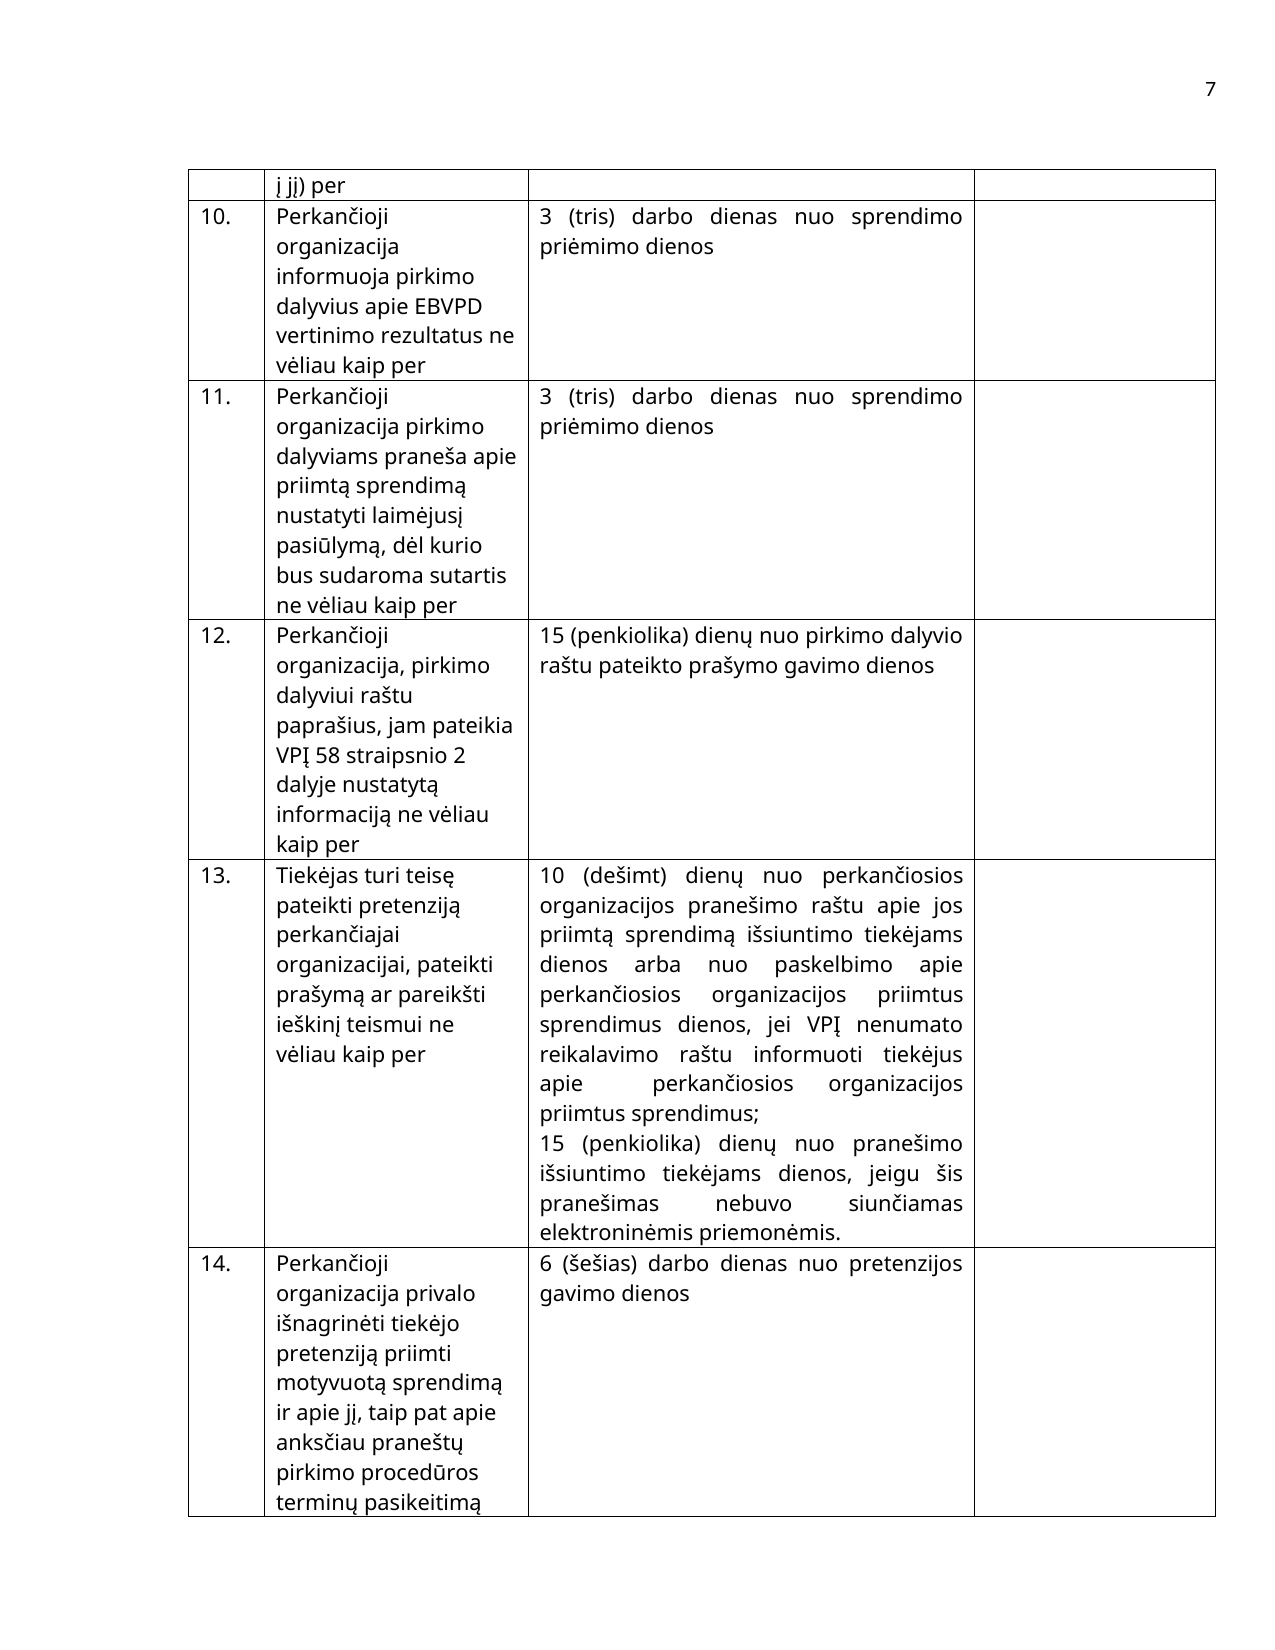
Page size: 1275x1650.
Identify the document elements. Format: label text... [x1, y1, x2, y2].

table_cell [189, 620, 264, 859]
table_cell 15 (penkiolika) dienų nuo pirkimo dalyvio raštu pateikto prašymo gavimo dienos [529, 620, 974, 859]
table_cell [975, 381, 1215, 619]
table_cell [975, 620, 1215, 859]
table_cell [189, 860, 264, 1247]
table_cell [265, 1248, 528, 1516]
table_cell [975, 201, 1215, 380]
table_cell Perkančioji organizacija pirkimo dalyviams praneša apie priimtą sprendimą nustatyti laimėjusį pasiūlymą, dėl kurio bus sudaroma sutartis ne vėliau kaip per [265, 381, 528, 619]
table_cell 10 (dešimt) dienų nuo perkančiosios organizacijos pranešimo raštu apie jos priimtą sprendimą išsiuntimo tiekėjams dienos arba nuo paskelbimo apie perkančiosios organizacijos priimtus sprendimus dienos, jei VPĮ nenumato reikalavimo raštu informuoti tiekėjus apie perkančiosios organizacijos priimtus sprendimus; 15 (penkiolika) dienų nuo pranešimo išsiuntimo tiekėjams dienos, jeigu šis pranešimas nebuvo siunčiamas elektroninėmis priemonėmis. [529, 860, 974, 1247]
table_cell 3 (tris) darbo dienas nuo sprendimo priėmimo dienos [529, 201, 974, 380]
table_cell [975, 170, 1215, 200]
table_cell Tiekėjas turi teisę pateikti pretenziją perkančiajai organizacijai, pateikti prašymą ar pareikšti ieškinį teismui ne vėliau kaip per [265, 860, 528, 1247]
table_cell [189, 201, 264, 380]
table_cell Perkančioji organizacija, pirkimo dalyviui raštu paprašius, jam pateikia VPĮ 58 straipsnio 2 dalyje nustatytą informaciją ne vėliau kaip per [265, 620, 528, 859]
table_cell [189, 1248, 264, 1516]
table_cell [189, 381, 264, 619]
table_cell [529, 1248, 974, 1516]
table_cell 3 (tris) darbo dienas nuo sprendimo priėmimo dienos [529, 381, 974, 619]
table_cell [189, 170, 264, 200]
table_cell [975, 1248, 1215, 1516]
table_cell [265, 170, 528, 200]
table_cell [529, 170, 974, 200]
table_cell Perkančioji organizacija informuoja pirkimo dalyvius apie EBVPD vertinimo rezultatus ne vėliau kaip per [265, 201, 528, 380]
table_cell [975, 860, 1215, 1247]
